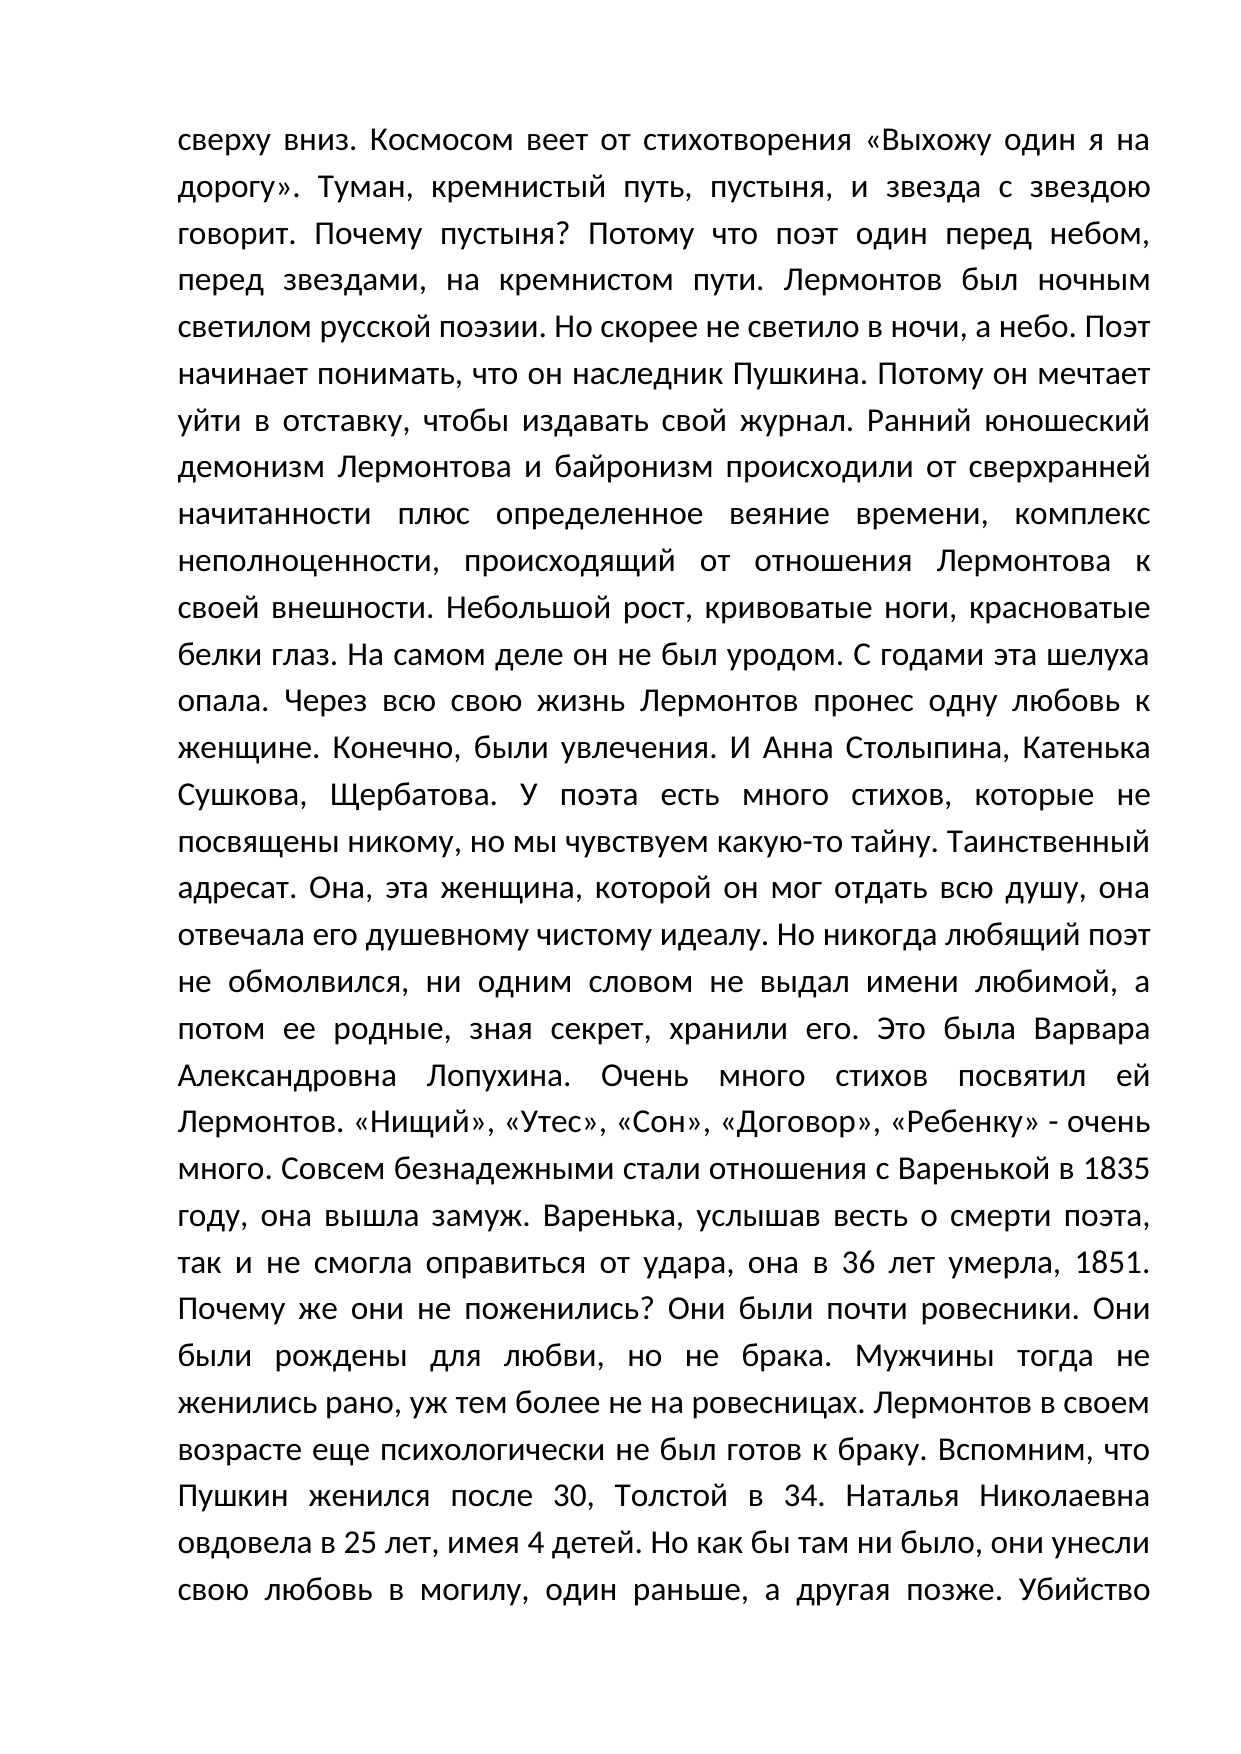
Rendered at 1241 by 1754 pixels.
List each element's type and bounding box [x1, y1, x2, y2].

text [177, 118, 1152, 1609]
